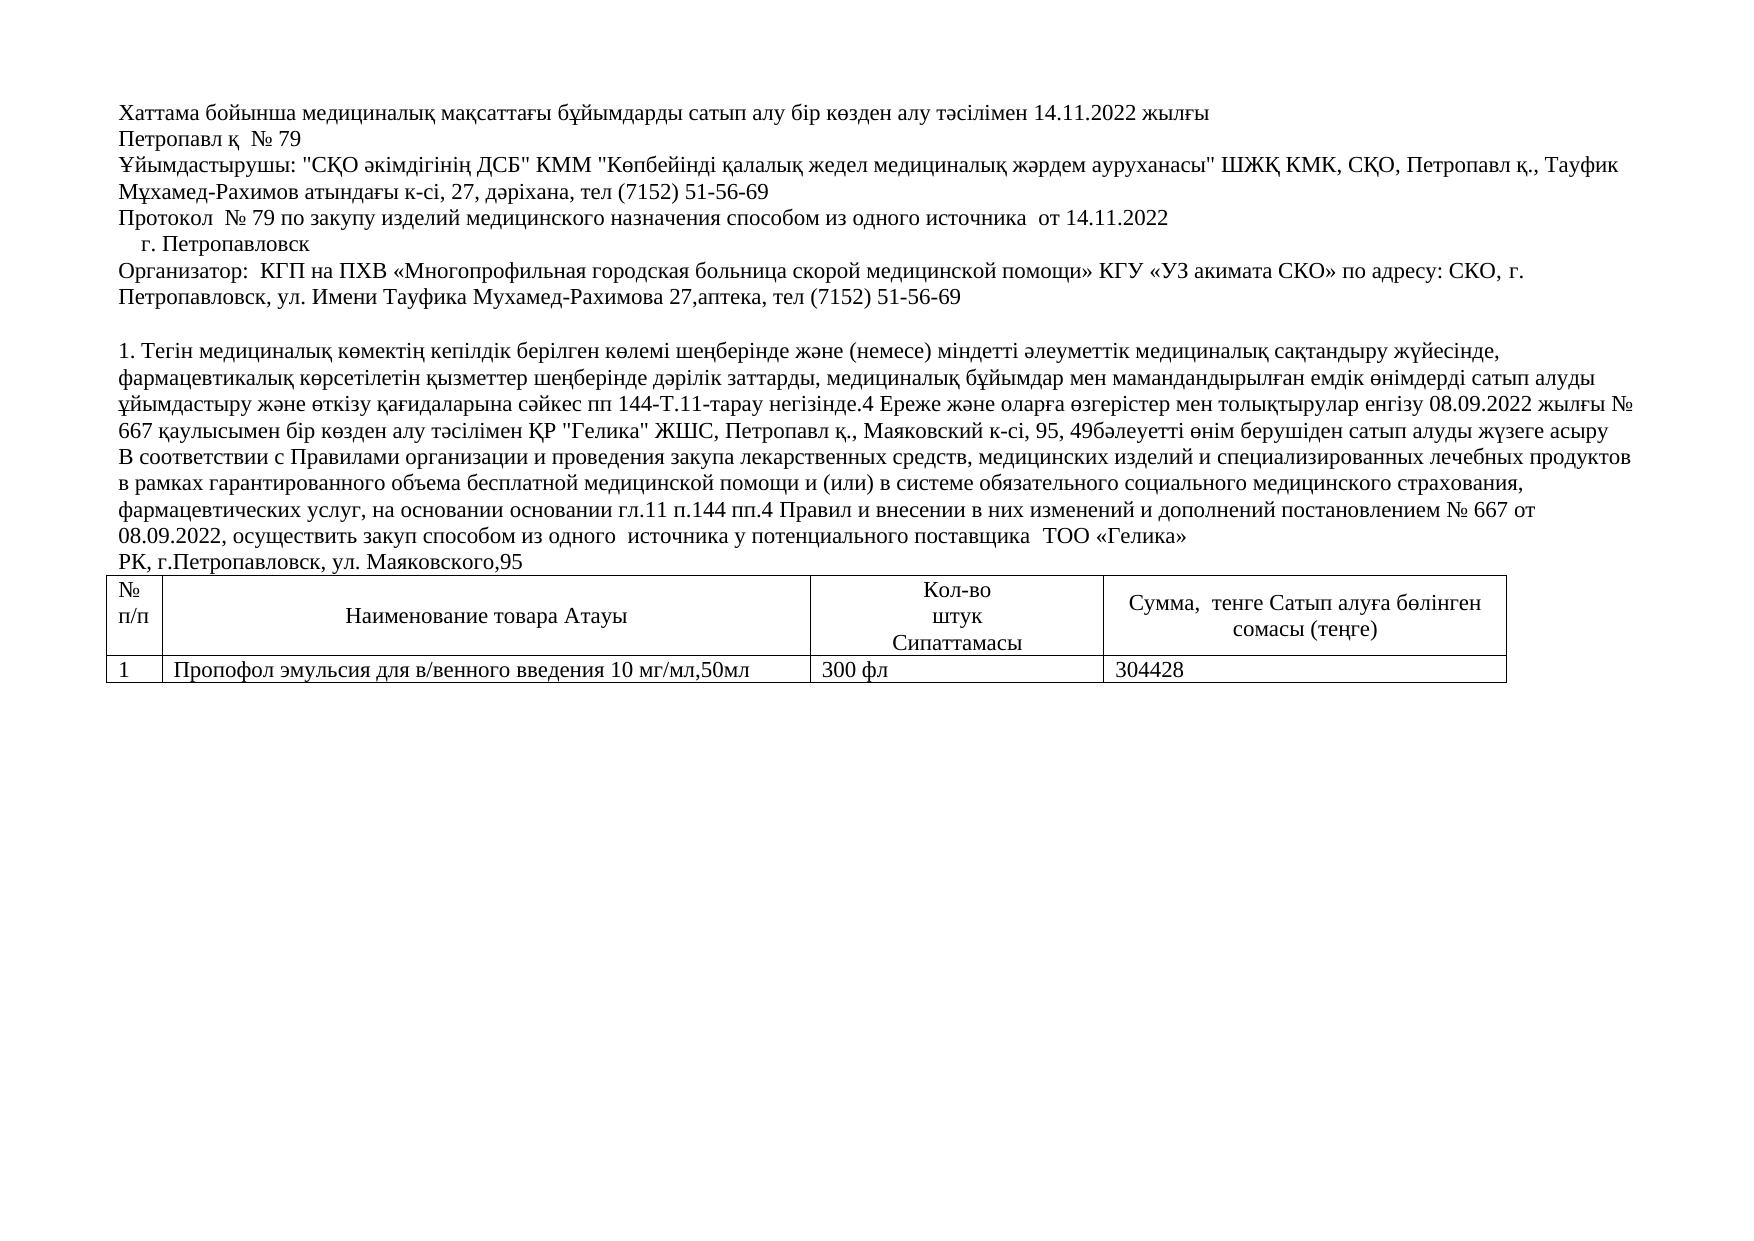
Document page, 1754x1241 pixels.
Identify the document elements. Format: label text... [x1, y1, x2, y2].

text Петропавл қ № 79 [118, 125, 1636, 151]
text Хаттама бойынша медициналық мақсаттағы бұйымдарды сатып алу бір көзден алу тәсілімен 14.11.2022 жылғы [118, 99, 1636, 125]
text Организатор: КГП на ПХВ «Многопрофильная городская больница скорой медицинской помощи» КГУ «УЗ акимата СКО» по адресу: СКО, г. Петропавловск, ул. Имени Тауфика Мухамед-Рахимова 27,аптека, тел (7152) 51-56-69 [118, 257, 1636, 309]
table_header № п/п [107, 576, 162, 655]
text 1. Тегін медициналық көмектің кепілдік берілген көлемі шеңберінде және (немесе) міндетті әлеуметтік медициналық сақтандыру жүйесінде, фармацевтикалық көрсетілетін қызметтер шеңберінде дәрілік заттарды, медициналық бұйымдар мен мамандандырылған емдік өнімдерді сатып алуды ұйымдастыру және өткізу қағидаларына сәйкес пп 144-Т.11-тарау негізінде.4 Ереже және оларға өзгерістер мен толықтырулар енгізу 08.09.2022 жылғы № 667 қаулысымен бір көзден алу тәсілімен ҚР "Гелика" ЖШС, Петропавл қ., Маяковский к-сі, 95, 49бәлеуетті өнім берушіден сатып алуды жүзеге асыру В соответствии с Правилами организации и проведения закупа лекарственных средств, медицинских изделий и специализированных лечебных продуктов в рамках гарантированного объема бесплатной медицинской помощи и (или) в системе обязательного социального медицинского страхования, фармацевтических услуг, на основании основании гл.11 п.144 пп.4 Правил и внесении в них изменений и дополнений постановлением № 667 от 08.09.2022, осуществить закуп способом из одного источника у потенциального поставщика ТОО «Гелика» РК, г.Петропавловск, ул. Маяковского,95 [118, 338, 1636, 575]
table_cell Пропофол эмульсия для в/венного введения 10 мг/мл,50мл [163, 656, 810, 682]
table_header Сумма, тенге Сатып алуға бөлінген сомасы (теңге) [1104, 576, 1506, 655]
table_cell 304428 [1104, 656, 1506, 682]
table_cell 300 фл [811, 656, 1103, 682]
table_header Наименование товара Атауы [163, 576, 810, 655]
table_cell 1 [107, 656, 162, 682]
text г. Петропавловск [118, 231, 1636, 257]
table_header Кол-во штук Сипаттамасы [811, 576, 1103, 655]
text Ұйымдастырушы: "СҚО әкімдігінің ДСБ" КММ "Көпбейінді қалалық жедел медициналық жәрдем ауруханасы" ШЖҚ КМК, СҚО, Петропавл қ., Тауфик Мұхамед-Рахимов атындағы к-сі, 27, дәріхана, тел (7152) 51-56-69 Протокол № 79 по закупу изделий медицинского назначения способом из одного источника от 14.11.2022 [118, 151, 1636, 231]
